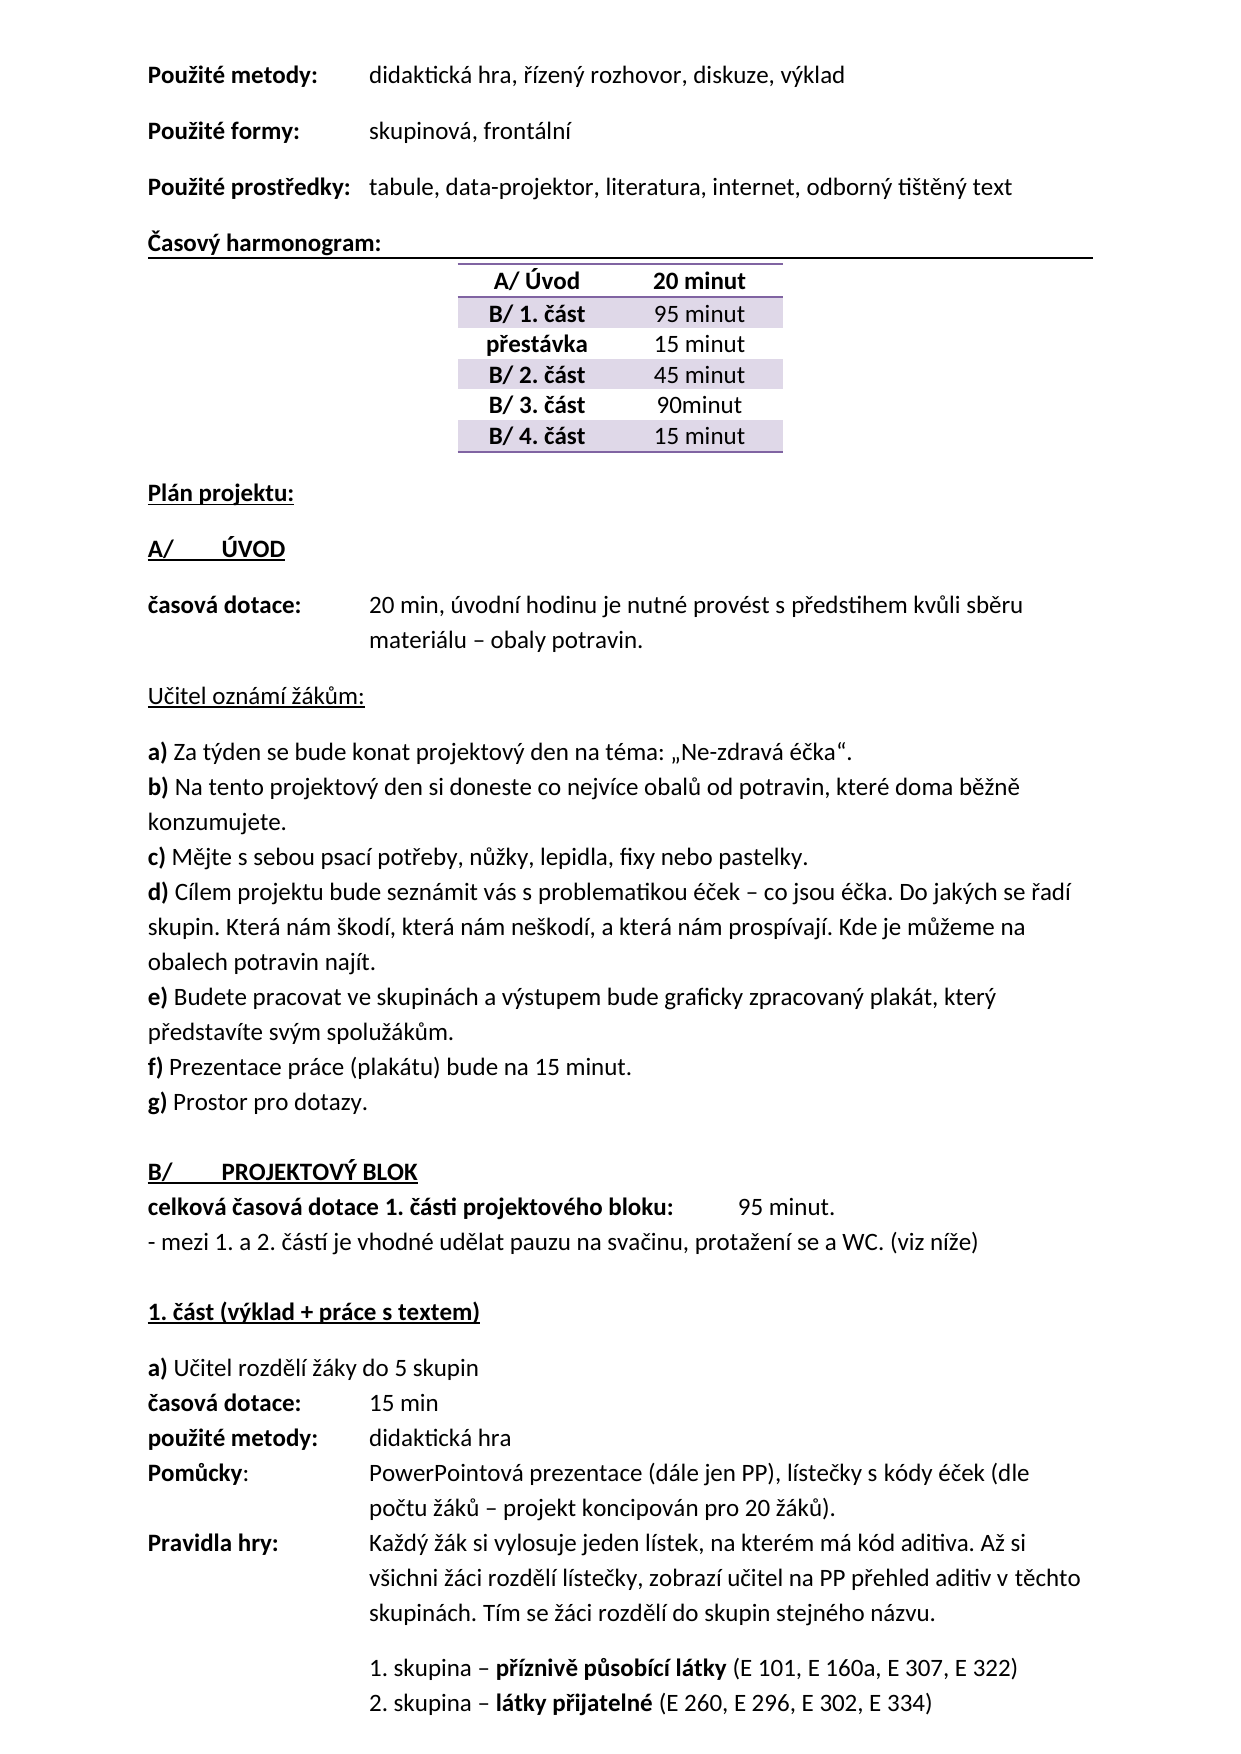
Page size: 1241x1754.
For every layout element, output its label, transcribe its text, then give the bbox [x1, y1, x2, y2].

text - mezi 1. a 2. částí je vhodné udělat pauzu na svačinu, protažení se a WC. (viz níže) [148, 1226, 1093, 1256]
text Učitel oznámí žákům: [148, 680, 1093, 711]
text časová dotace: 15 min [148, 1387, 1093, 1417]
table_cell 90minut [616, 390, 783, 420]
table_cell B/ 2. část [458, 359, 616, 389]
text použité metody: didaktická hra [148, 1422, 1093, 1452]
text Plán projektu: [148, 478, 1093, 508]
table_cell B/ 4. část [458, 420, 616, 451]
text Časový harmonogram: [148, 227, 1093, 257]
text 2. skupina – látky přijatelné (E 260, E 296, E 302, E 334) [295, 1688, 1093, 1718]
text 1. část (výklad + práce s textem) [148, 1296, 1093, 1326]
text a) Za týden se bude konat projektový den na téma: „Ne-zdravá éčka“. [148, 736, 1093, 766]
text g) Prostor pro dotazy. [148, 1086, 1093, 1116]
text f) Prezentace práce (plakátu) bude na 15 minut. [148, 1051, 1093, 1081]
table_header A/ Úvod [458, 265, 616, 296]
text Pravidla hry: Každý žák si vylosuje jeden lístek, na kterém má kód aditiva. Až si všichni žáci rozdělí lístečky, zobrazí učitel na PP přehled aditiv v těchto skupinách. Tím se žáci rozdělí do skupin stejného názvu. [148, 1527, 1093, 1627]
text c) Mějte s sebou psací potřeby, nůžky, lepidla, fixy nebo pastelky. [148, 841, 1093, 871]
table_cell 95 minut [616, 298, 783, 328]
table_cell 15 minut [616, 420, 783, 451]
text b) Na tento projektový den si doneste co nejvíce obalů od potravin, které doma běžně konzumujete. [148, 771, 1093, 836]
text časová dotace: 20 min, úvodní hodinu je nutné provést s předstihem kvůli sběru materiálu – obaly potravin. [148, 589, 1093, 655]
table_header 20 minut [616, 265, 783, 296]
table_cell 45 minut [616, 359, 783, 389]
text Použité prostředky: tabule, data-projektor, literatura, internet, odborný tištěný text [148, 171, 1093, 201]
text d) Cílem projektu bude seznámit vás s problematikou éček – co jsou éčka. Do jakých se řadí skupin. Která nám škodí, která nám neškodí, a která nám prospívají. Kde je můžeme na obalech potravin najít. [148, 876, 1093, 976]
text Pomůcky: PowerPointová prezentace (dále jen PP), lístečky s kódy éček (dle počtu žáků – projekt koncipován pro 20 žáků). [148, 1457, 1093, 1522]
text B/ PROJEKTOVÝ BLOK [148, 1156, 1093, 1186]
text Použité formy: skupinová, frontální [148, 115, 1093, 146]
table_cell přestávka [458, 329, 616, 359]
text celková časová dotace 1. části projektového bloku: 95 minut. [148, 1191, 1093, 1221]
text a) Učitel rozdělí žáky do 5 skupin [148, 1352, 1093, 1382]
table_cell 15 minut [616, 329, 783, 359]
text A/ ÚVOD [148, 533, 1093, 564]
table_cell B/ 1. část [458, 298, 616, 328]
text Použité metody: didaktická hra, řízený rozhovor, diskuze, výklad [148, 59, 1093, 90]
text 1. skupina – příznivě působící látky (E 101, E 160a, E 307, E 322) [295, 1653, 1093, 1683]
table_cell B/ 3. část [458, 390, 616, 420]
text e) Budete pracovat ve skupinách a výstupem bude graficky zpracovaný plakát, který představíte svým spolužákům. [148, 981, 1093, 1046]
